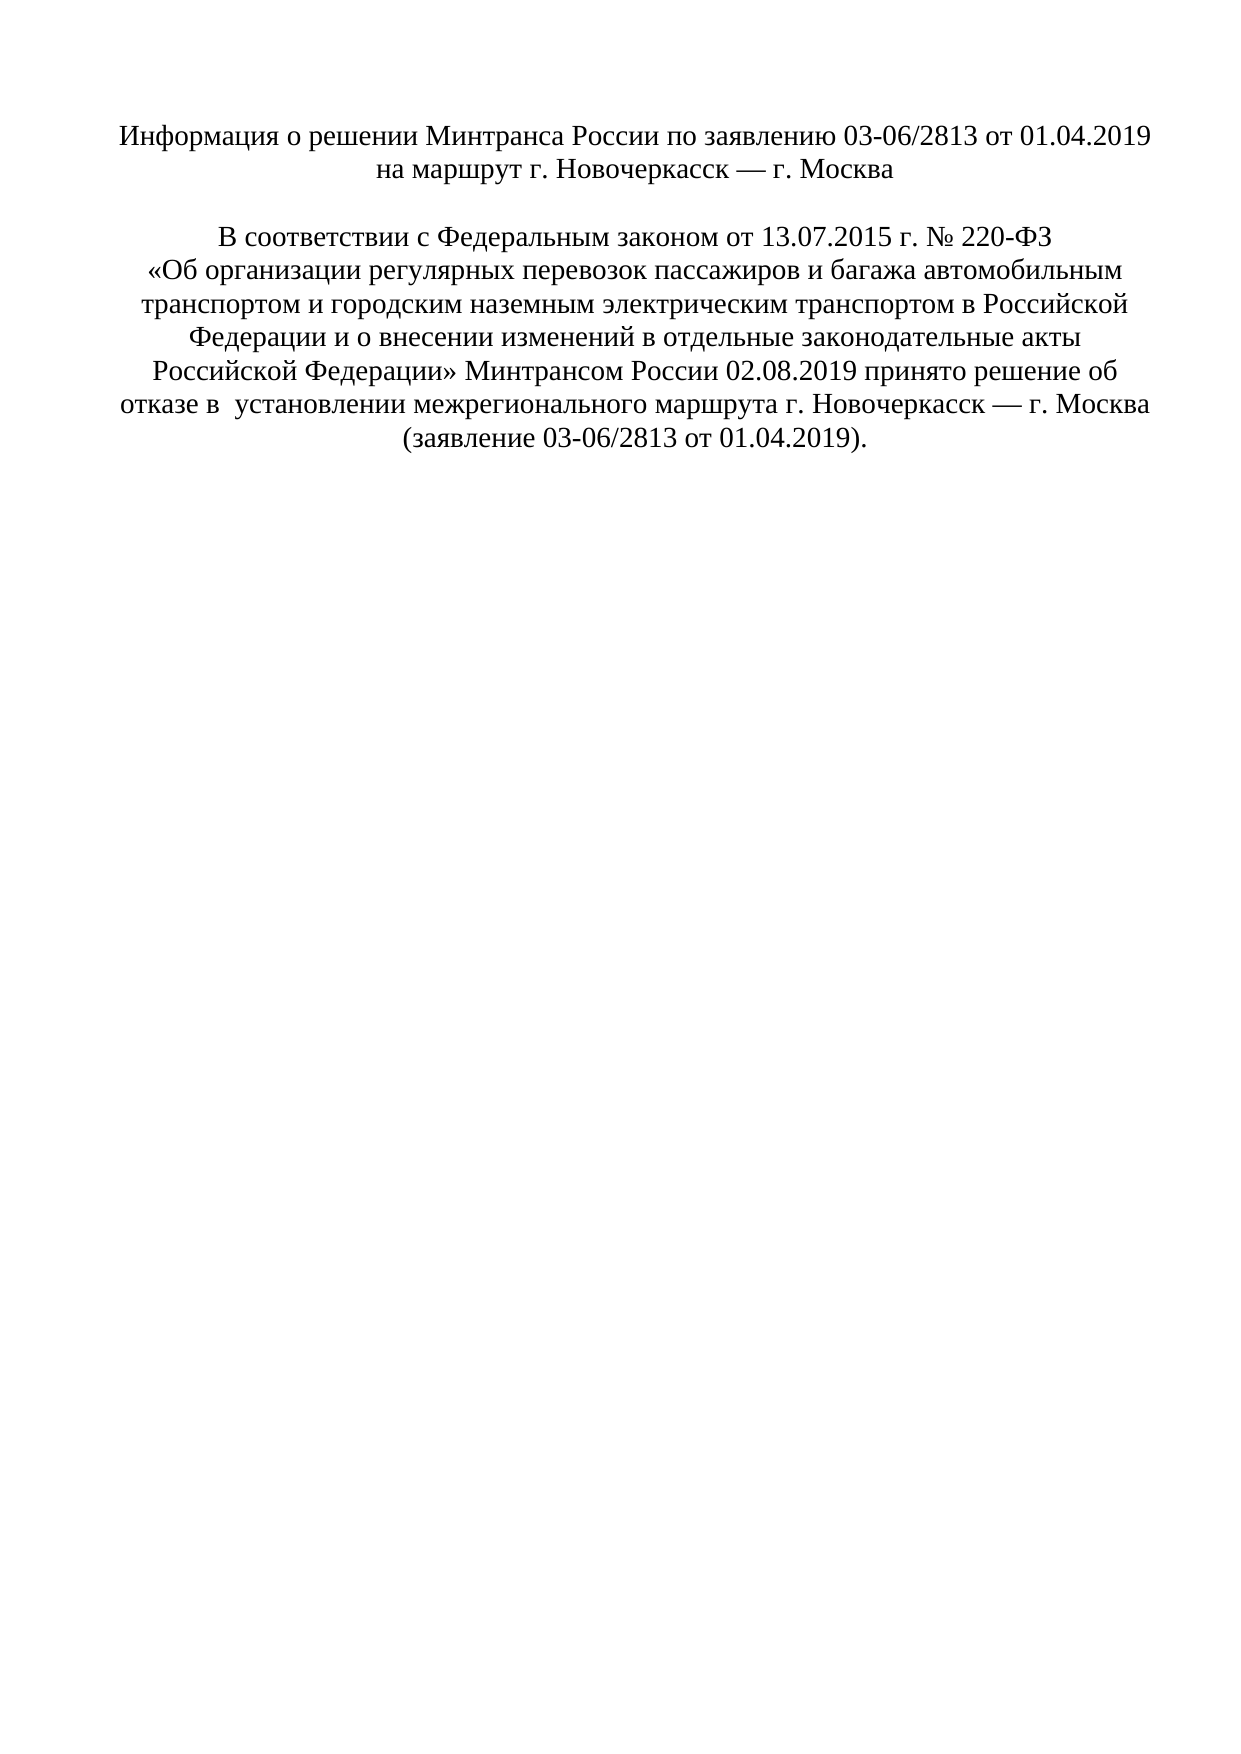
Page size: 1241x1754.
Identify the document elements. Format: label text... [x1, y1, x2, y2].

text В соответствии с Федеральным законом от 13.07.2015 г. № 220-ФЗ «Об организации регулярных перевозок пассажиров и багажа автомобильным транспортом и городским наземным электрическим транспортом в Российской Федерации и о внесении изменений в отдельные законодательные акты Российской Федерации» Минтрансом России 02.08.2019 принято решение об отказе в установлении межрегионального маршрута г. Новочеркасск — г. Москва (заявление 03-06/2813 от 01.04.2019). [118, 219, 1152, 453]
text Информация о решении Минтранса России по заявлению 03-06/2813 от 01.04.2019 на маршрут г. Новочеркасск — г. Москва [118, 118, 1152, 185]
